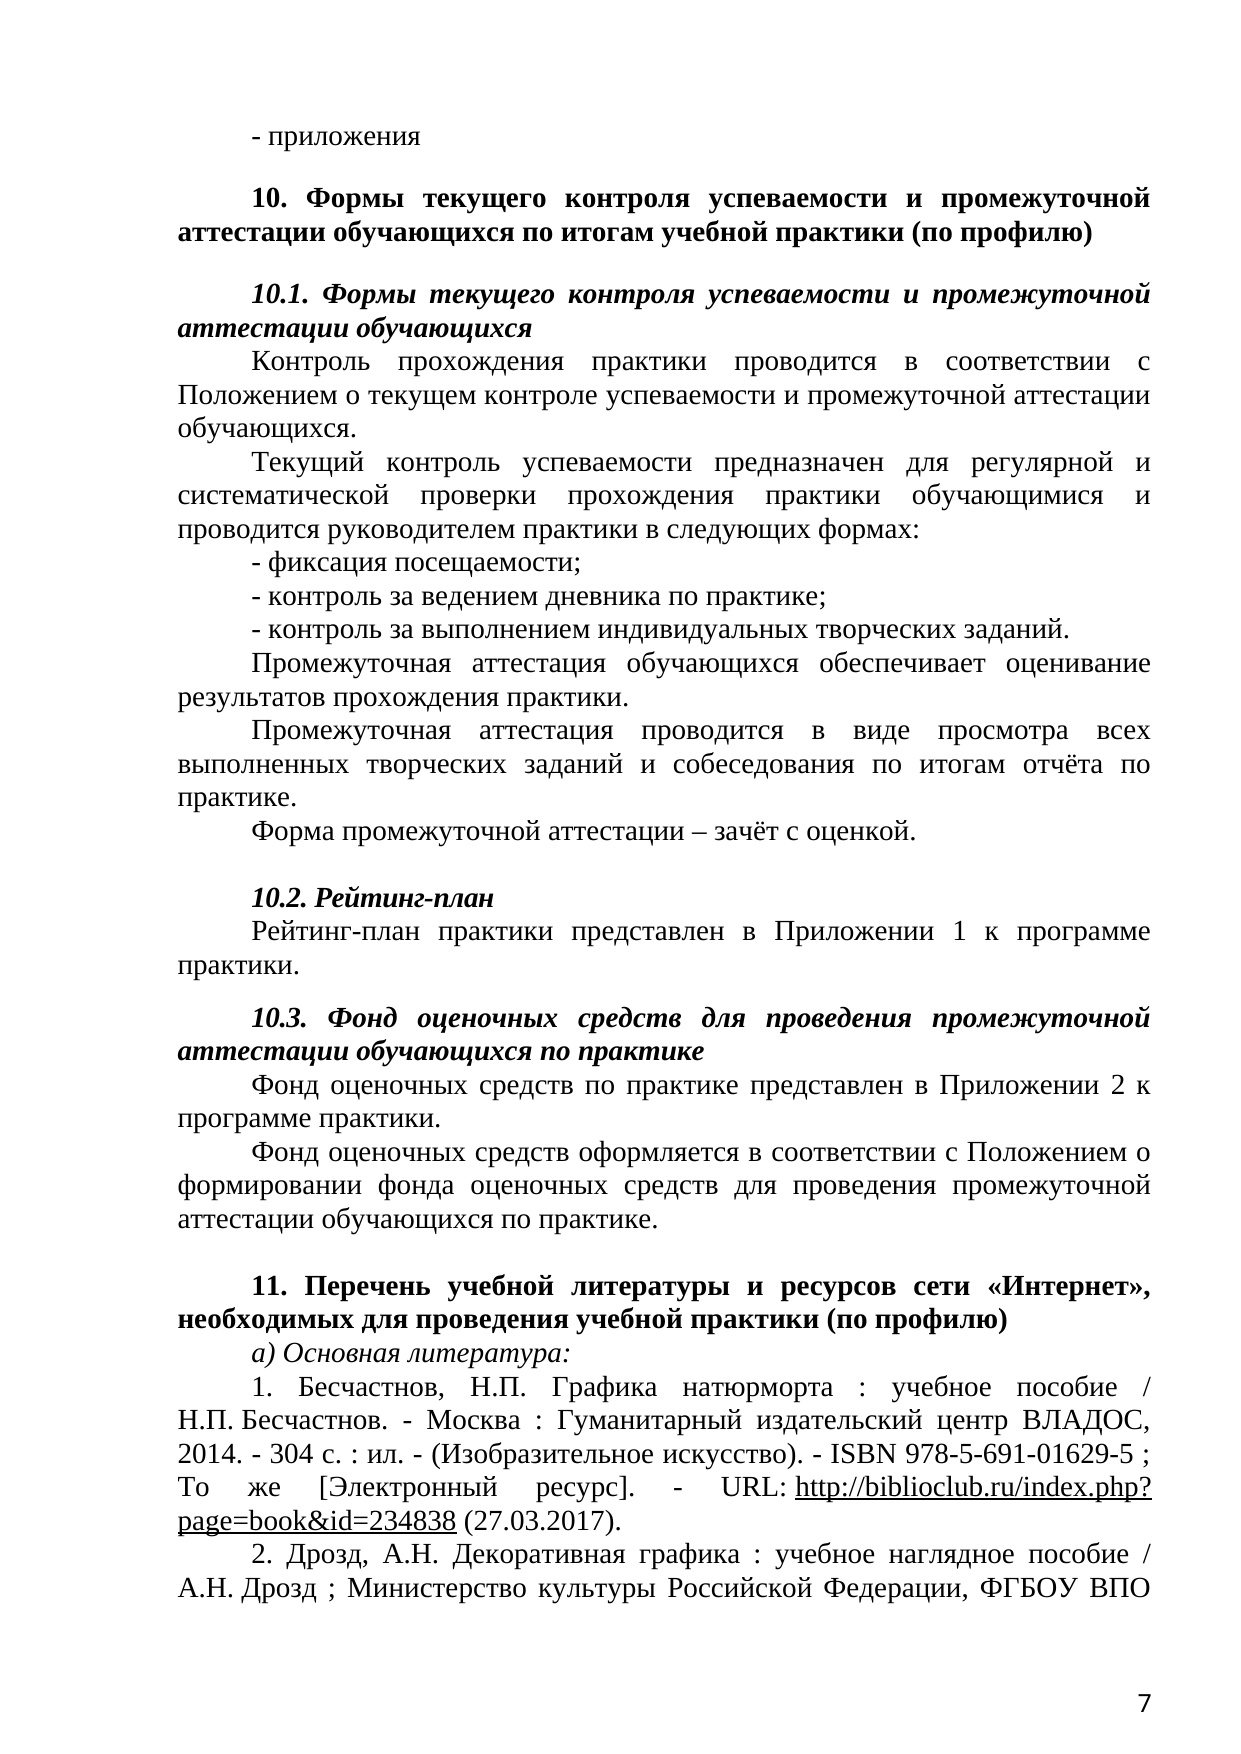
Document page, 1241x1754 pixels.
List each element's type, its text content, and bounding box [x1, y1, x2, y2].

text Фонд оценочных средств по практике представлен в Приложении 2 к программе практики. [177, 1067, 1152, 1134]
text Контроль прохождения практики проводится в соответствии с Положением о текущем контроле успеваемости и промежуточной аттестации обучающихся. [177, 343, 1152, 444]
text Текущий контроль успеваемости предназначен для регулярной и систематической проверки прохождения практики обучающимися и проводится руководителем практики в следующих формах: [177, 444, 1152, 544]
text - приложения [177, 118, 1152, 152]
text 10.2. Рейтинг-план [177, 880, 1152, 913]
text а) Основная литература: [177, 1335, 1152, 1369]
text - контроль за ведением дневника по практике; [177, 578, 1152, 612]
text 1. Бесчастнов, Н.П. Графика натюрморта : учебное пособие / Н.П. Бесчастнов. - Москва : Гуманитарный издательский центр ВЛАДОС, 2014. - 304 с. : ил. - (Изобразительное искусство). - ISBN 978-5-691-01629-5 ; То же [Электронный ресурс]. - URL: http://biblioclub.ru/index.php?page=book&id=234838 (27.03.2017). [177, 1369, 1152, 1536]
text Форма промежуточной аттестации – зачёт с оценкой. [177, 813, 1152, 846]
text Промежуточная аттестация проводится в виде просмотра всех выполненных творческих заданий и собеседования по итогам отчёта по практике. [177, 712, 1152, 813]
text 10. Формы текущего контроля успеваемости и промежуточной аттестации обучающихся по итогам учебной практики (по профилю) [177, 180, 1152, 247]
text Рейтинг-план практики представлен в Приложении 1 к программе практики. [177, 913, 1152, 981]
text 10.1. Формы текущего контроля успеваемости и промежуточной аттестации обучающихся [177, 276, 1152, 343]
text Фонд оценочных средств оформляется в соответствии с Положением о формировании фонда оценочных средств для проведения промежуточной аттестации обучающихся по практике. [177, 1134, 1152, 1234]
text Промежуточная аттестация обучающихся обеспечивает оценивание результатов прохождения практики. [177, 645, 1152, 712]
text 10.3. Фонд оценочных средств для проведения промежуточной аттестации обучающихся по практике [177, 1000, 1152, 1067]
text - фиксация посещаемости; [177, 544, 1152, 578]
text 11. Перечень учебной литературы и ресурсов сети «Интернет», необходимых для проведения учебной практики (по профилю) [177, 1268, 1152, 1335]
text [177, 1536, 1152, 1603]
text - контроль за выполнением индивидуальных творческих заданий. [177, 612, 1152, 645]
